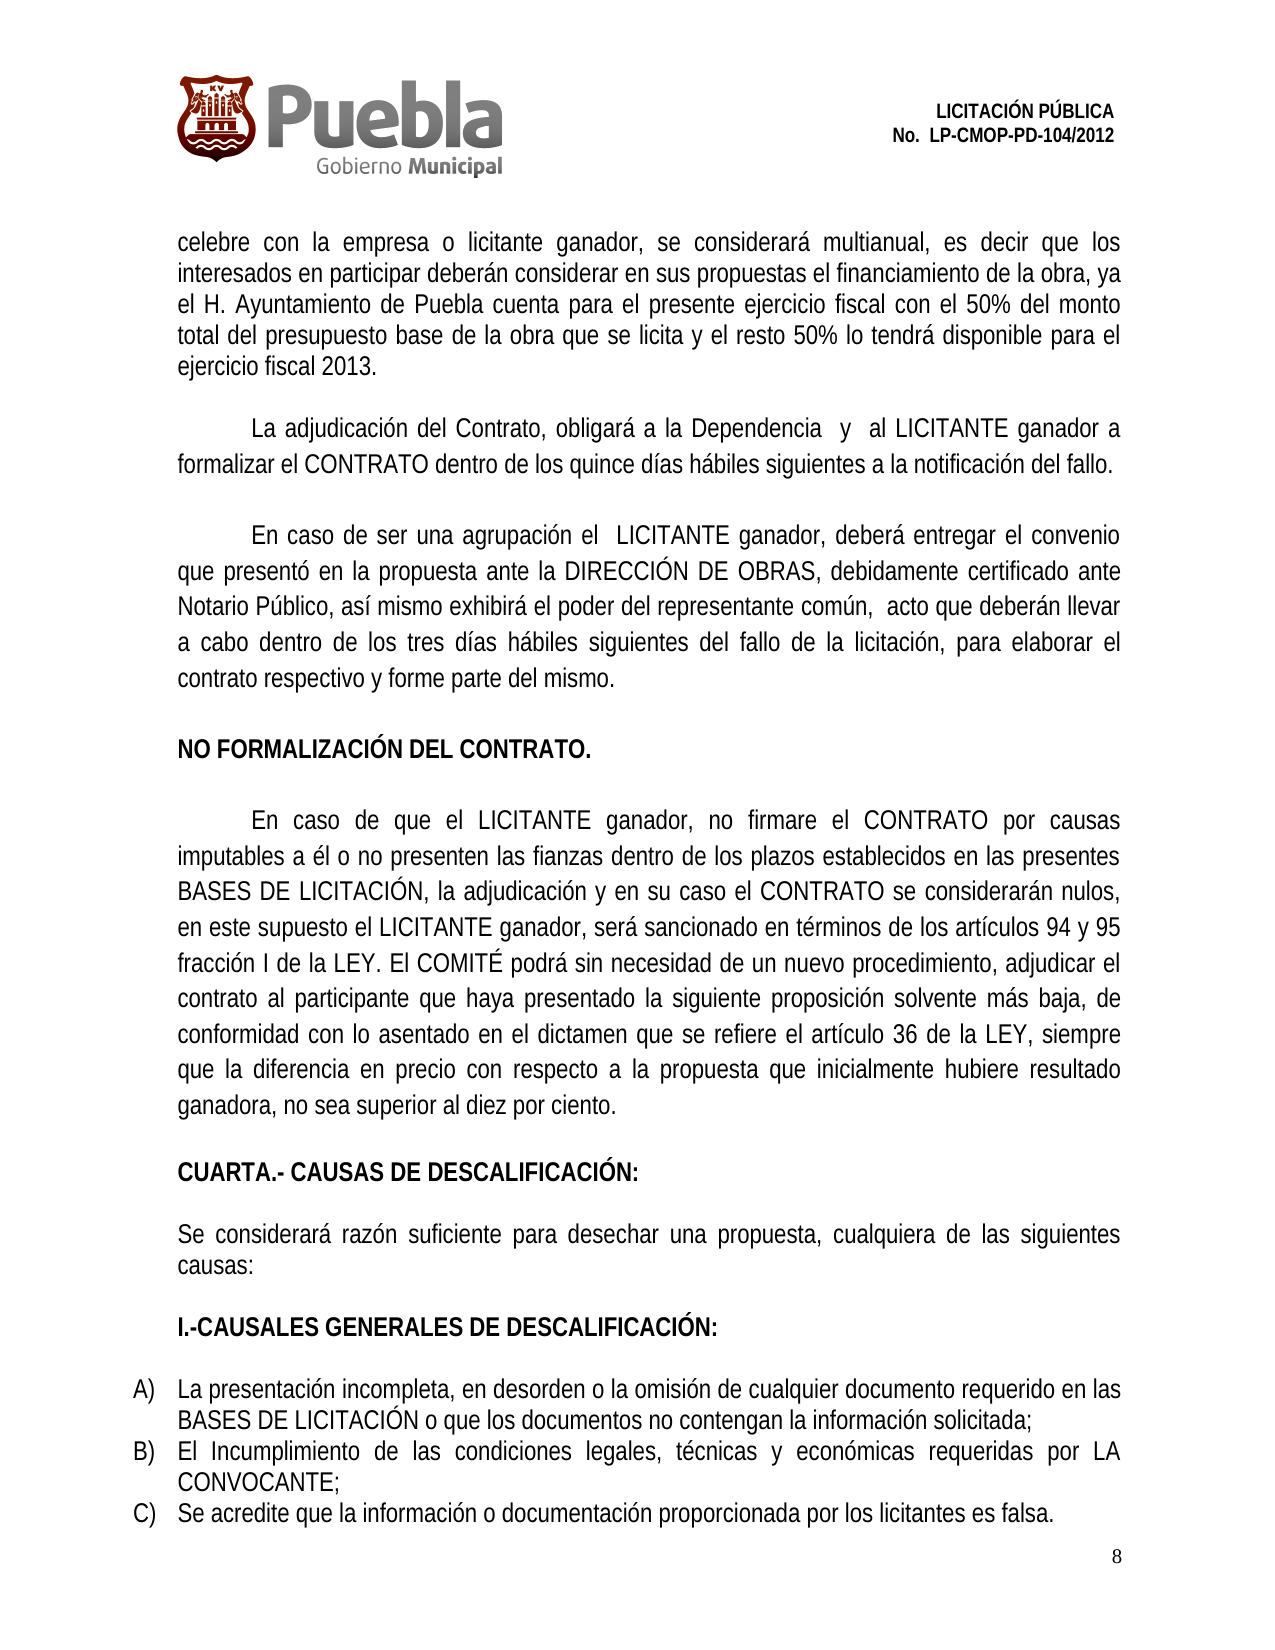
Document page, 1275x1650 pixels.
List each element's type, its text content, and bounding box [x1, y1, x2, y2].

picture [177, 75, 502, 178]
list El Incumplimiento de las condiciones legales, técnicas y económicas requeridas por LA CONVOCANTE; [133, 1435, 1122, 1497]
subtitle I.-CAUSALES GENERALES DE DESCALIFICACIÓN: [177, 1311, 1122, 1342]
text La adjudicación del Contrato, obligará a la Dependencia y al LICITANTE ganador a formalizar el CONTRATO dentro de los quince días hábiles siguientes a la notificación del fallo. [177, 412, 1122, 479]
list La presentación incompleta, en desorden o la omisión de cualquier documento requerido en las BASES DE LICITACIÓN o que los documentos no contengan la información solicitada; [133, 1373, 1122, 1435]
text Se considerará razón suficiente para desechar una propuesta, cualquiera de las siguientes causas: [177, 1218, 1122, 1280]
text En caso de ser una agrupación el LICITANTE ganador, deberá entregar el convenio que presentó en la propuesta ante la DIRECCIÓN DE OBRAS, debidamente certificado ante Notario Público, así mismo exhibirá el poder del representante común, acto que deberán llevar a cabo dentro de los tres días hábiles siguientes del fallo de la licitación, para elaborar el contrato respectivo y forme parte del mismo. [177, 519, 1122, 693]
text NO FORMALIZACIÓN DEL CONTRATO. [177, 733, 1122, 764]
list Se acredite que la información o documentación proporcionada por los licitantes es falsa. [133, 1497, 1122, 1528]
text CUARTA.- CAUSAS DE DESCALIFICACIÓN: [177, 1156, 1122, 1187]
text En caso de que el LICITANTE ganador, no firmare el CONTRATO por causas imputables a él o no presenten las fianzas dentro de los plazos establecidos en las presentes BASES DE LICITACIÓN, la adjudicación y en su caso el CONTRATO se considerarán nulos, en este supuesto el LICITANTE ganador, será sancionado en términos de los artículos 94 y 95 fracción I de la LEY. El COMITÉ podrá sin necesidad de un nuevo procedimiento, adjudicar el contrato al participante que haya presentado la siguiente proposición solvente más baja, de conformidad con lo asentado en el dictamen que se refiere el artículo 36 de la LEY, siempre que la diferencia en precio con respecto a la propuesta que inicialmente hubiere resultado ganadora, no sea superior al diez por ciento. [177, 804, 1122, 1120]
